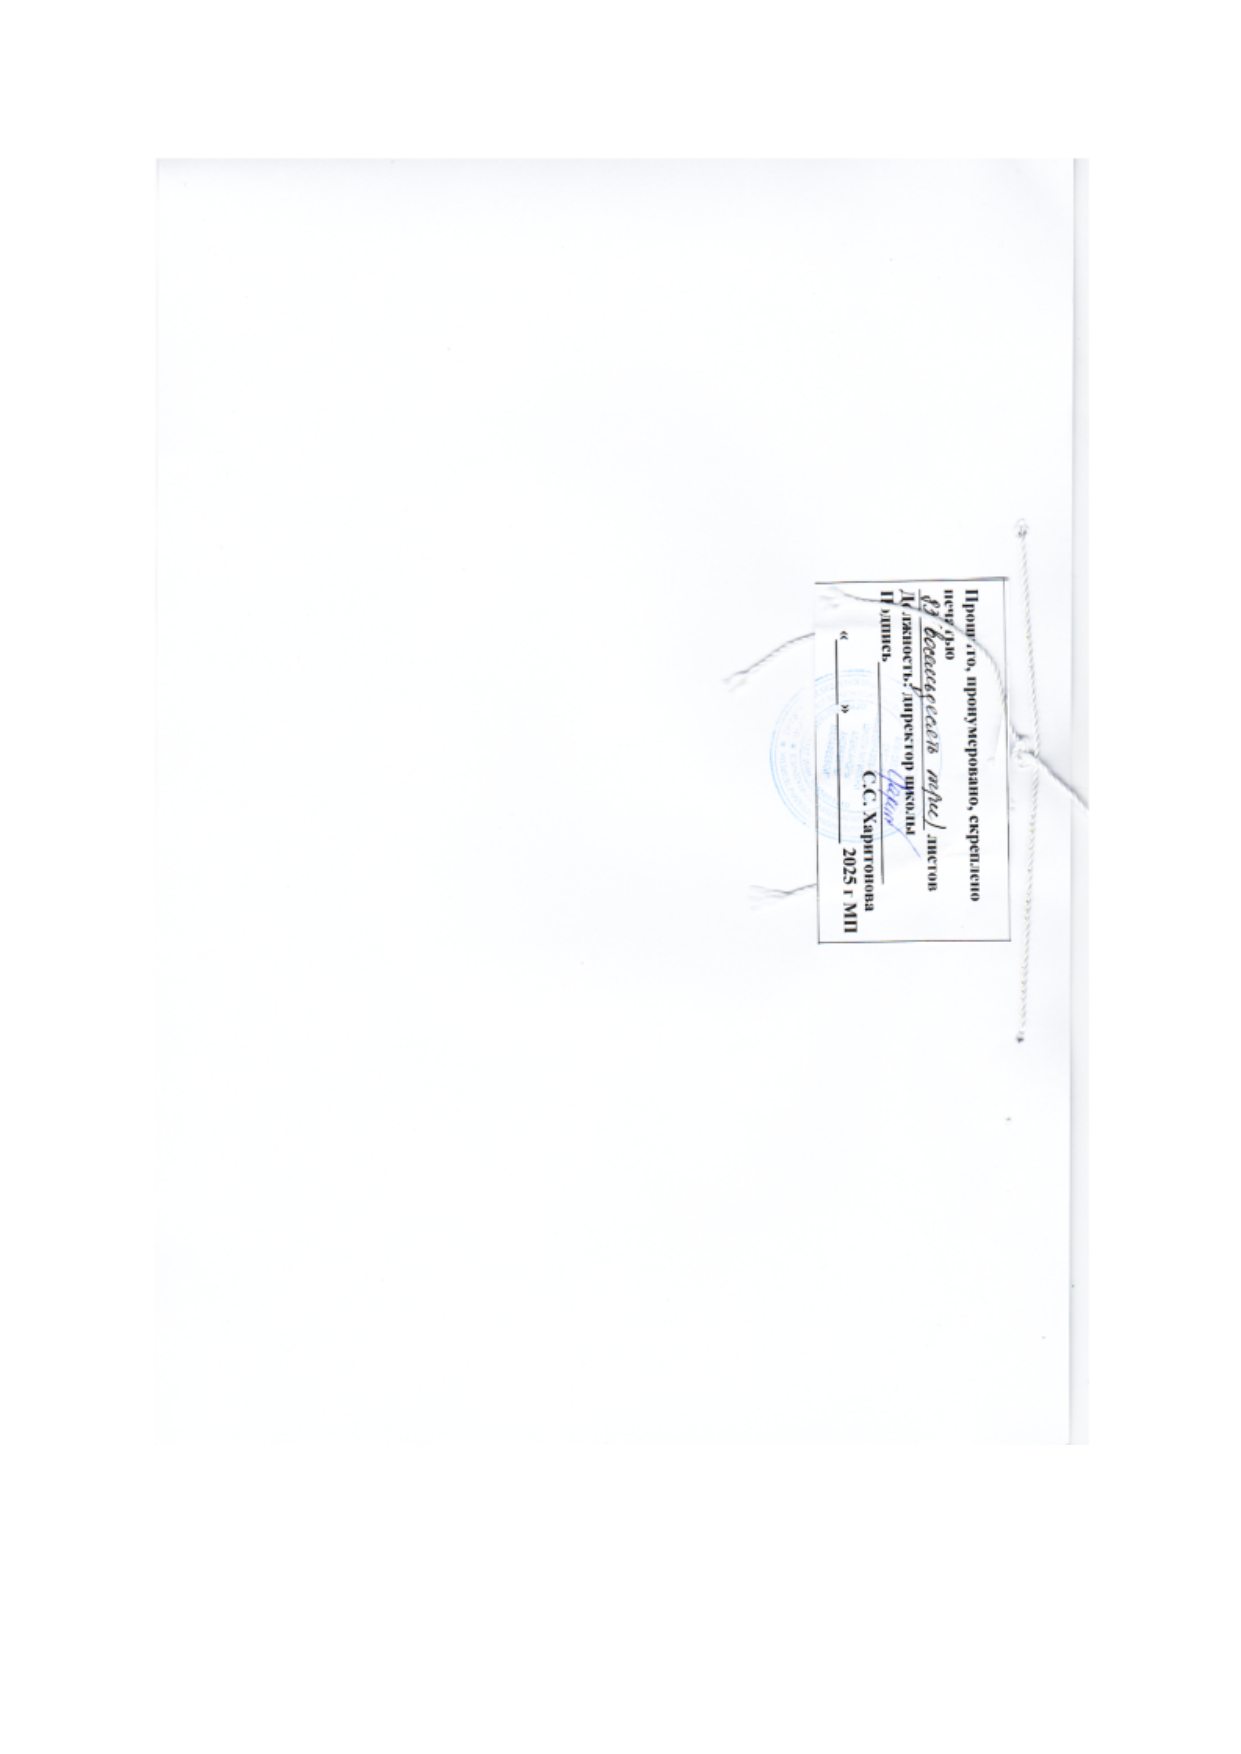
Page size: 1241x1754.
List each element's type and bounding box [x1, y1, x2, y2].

picture [150, 150, 1091, 1445]
